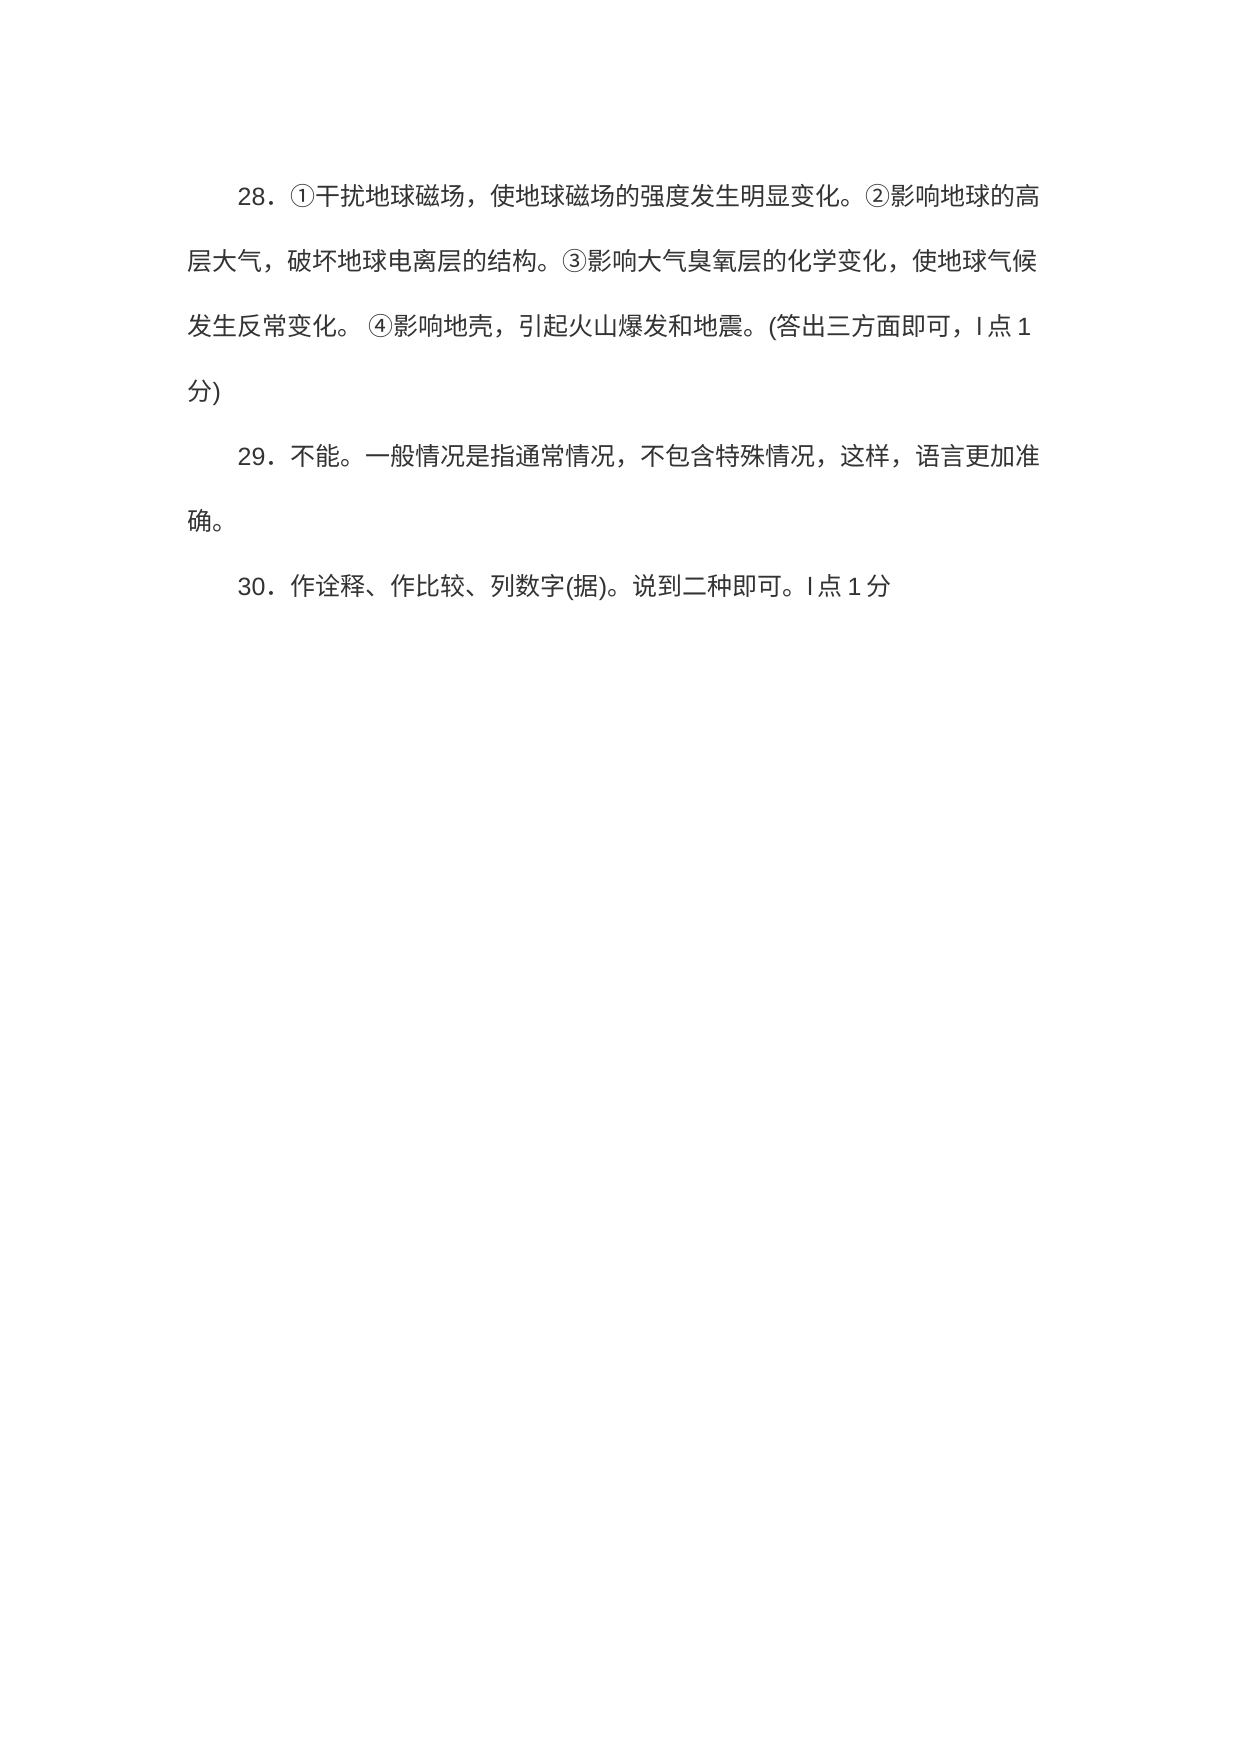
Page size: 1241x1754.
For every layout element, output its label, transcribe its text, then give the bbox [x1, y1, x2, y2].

text 28．①干扰地球磁场，使地球磁场的强度发生明显变化。②影响地球的高层大气，破坏地球电离层的结构。③影响大气臭氧层的化学变化，使地球气候发生反常变化。 ④影响地壳，引起火山爆发和地震。(答出三方面即可，l点1分) [187, 162, 1053, 422]
text 29．不能。一般情况是指通常情况，不包含特殊情况，这样，语言更加准确。 [187, 422, 1053, 552]
text 30．作诠释、作比较、列数字(据)。说到二种即可。l点1分 [187, 552, 1053, 617]
